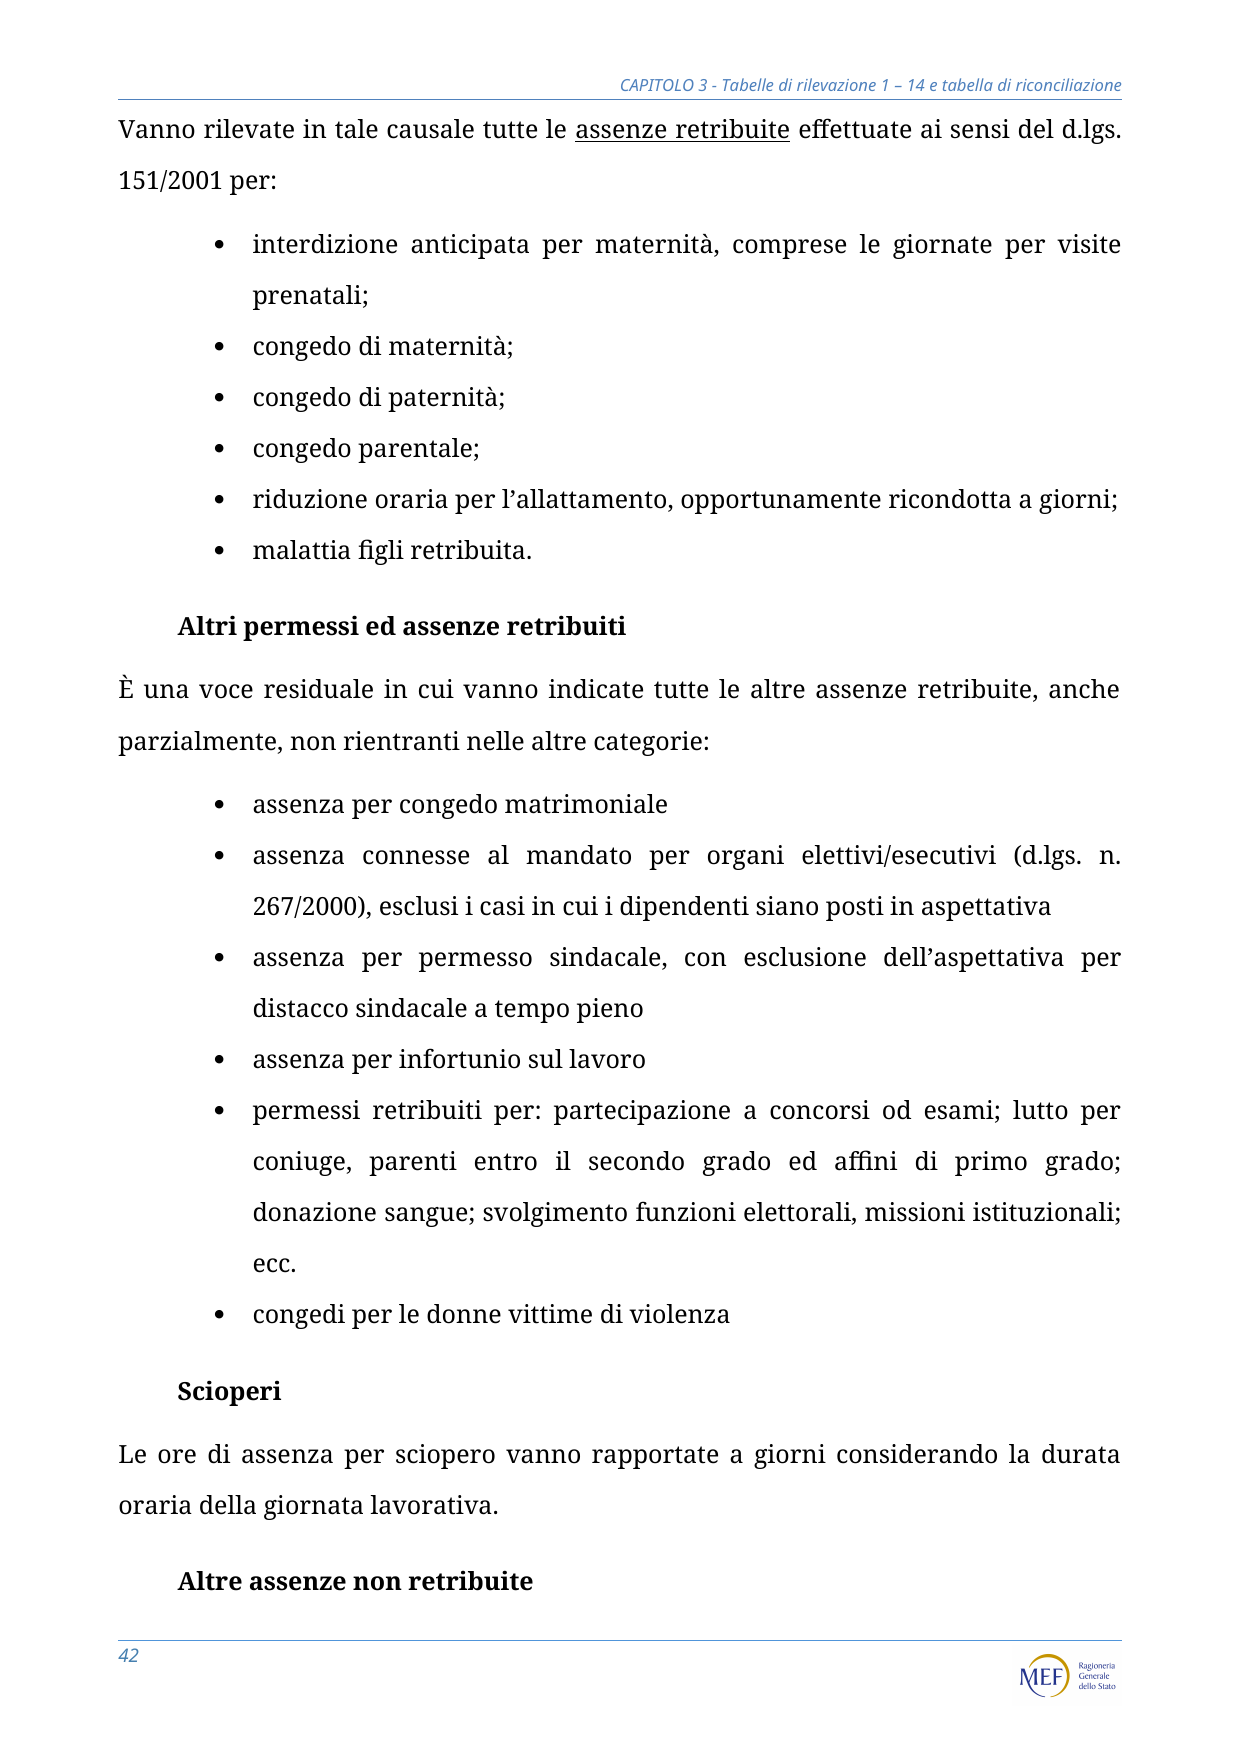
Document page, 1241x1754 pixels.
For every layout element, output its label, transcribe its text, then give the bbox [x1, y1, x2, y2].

list congedi per le donne vittime di violenza [215, 1297, 1122, 1331]
list assenza per permesso sindacale, con esclusione dell’aspettativa per distacco sindacale a tempo pieno [215, 940, 1122, 1025]
picture [1011, 1645, 1122, 1706]
list congedo di maternità; [215, 328, 1122, 362]
list interdizione anticipata per maternità, comprese le giornate per visite prenatali; [215, 226, 1122, 311]
text Scioperi [118, 1373, 1122, 1407]
list assenza per congedo matrimoniale [215, 787, 1122, 821]
list malattia figli retribuita. [215, 532, 1122, 567]
list congedo parentale; [215, 430, 1122, 464]
list assenza connesse al mandato per organi elettivi/esecutivi (d.lgs. n. 267/2000), esclusi i casi in cui i dipendenti siano posti in aspettativa [215, 838, 1122, 923]
text Vanno rilevate in tale causale tutte le assenze retribuite effettuate ai sensi del d.lgs. 151/2001 per: [118, 112, 1122, 197]
text Altri permessi ed assenze retribuiti [118, 608, 1122, 643]
text Altre assenze non retribuite [118, 1564, 1122, 1598]
text È una voce residuale in cui vanno indicate tutte le altre assenze retribuite, anche parzialmente, non rientranti nelle altre categorie: [118, 672, 1122, 757]
list riduzione oraria per l’allattamento, opportunamente ricondotta a giorni; [215, 481, 1122, 516]
text Le ore di assenza per sciopero vanno rapportate a giorni considerando la durata oraria della giornata lavorativa. [118, 1437, 1122, 1522]
list congedo di paternità; [215, 379, 1122, 413]
list assenza per infortunio sul lavoro [215, 1042, 1122, 1076]
list permessi retribuiti per: partecipazione a concorsi od esami; lutto per coniuge, parenti entro il secondo grado ed affini di primo grado; donazione sangue; svolgimento funzioni elettorali, missioni istituzionali; ecc. [215, 1093, 1122, 1280]
